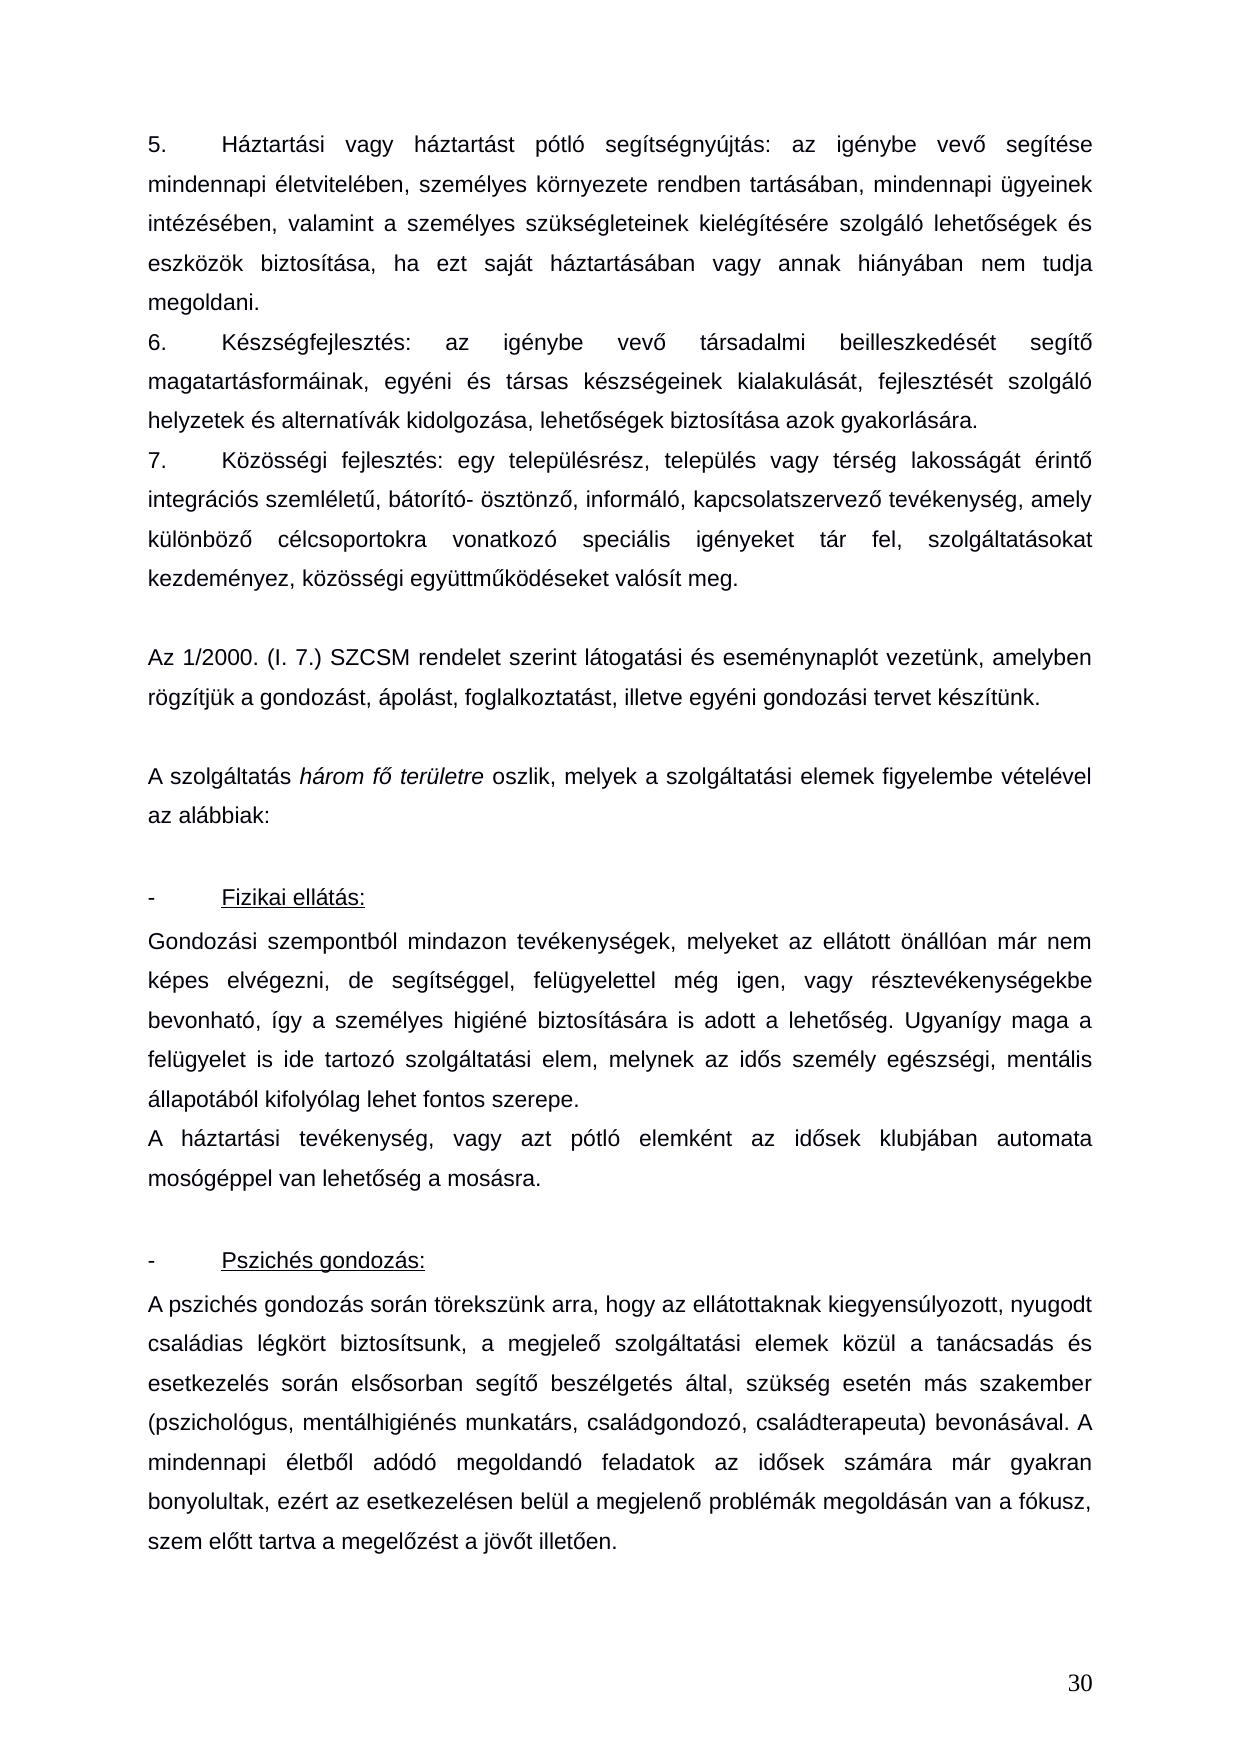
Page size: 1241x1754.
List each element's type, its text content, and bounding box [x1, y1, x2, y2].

list Közösségi fejlesztés: egy településrész, település vagy térség lakosságát érintő integrációs szemléletű, bátorító- ösztönző, informáló, kapcsolatszervező tevékenység, amely különböző célcsoportokra vonatkozó speciális igényeket tár fel, szolgáltatásokat kezdeményez, közösségi együttműködéseket valósít meg. [148, 447, 1093, 592]
text A háztartási tevékenység, vagy azt pótló elemként az idősek klubjában automata mosógéppel van lehetőség a mosásra. [148, 1125, 1093, 1191]
list Háztartási vagy háztartást pótló segítségnyújtás: az igénybe vevő segítése mindennapi életvitelében, személyes környezete rendben tartásában, mindennapi ügyeinek intézésében, valamint a személyes szükségleteinek kielégítésére szolgáló lehetőségek és eszközök biztosítása, ha ezt saját háztartásában vagy annak hiányában nem tudja megoldani. [148, 131, 1093, 315]
text A szolgáltatás három fő területre oszlik, melyek a szolgáltatási elemek figyelembe vételével az alábbiak: [148, 763, 1093, 828]
list Pszichés gondozás: [148, 1244, 1093, 1275]
text Az 1/2000. (I. 7.) SZCSM rendelet szerint látogatási és eseménynaplót vezetünk, amelyben rögzítjük a gondozást, ápolást, foglalkoztatást, illetve egyéni gondozási tervet készítünk. [148, 644, 1093, 710]
list Készségfejlesztés: az igénybe vevő társadalmi beilleszkedését segítő magatartásformáinak, egyéni és társas készségeinek kialakulását, fejlesztését szolgáló helyzetek és alternatívák kidolgozása, lehetőségek biztosítása azok gyakorlására. [148, 328, 1093, 434]
text A pszichés gondozás során törekszünk arra, hogy az ellátottaknak kiegyensúlyozott, nyugodt családias légkört biztosítsunk, a megjeleő szolgáltatási elemek közül a tanácsadás és esetkezelés során elsősorban segítő beszélgetés által, szükség esetén más szakember (pszichológus, mentálhigiénés munkatárs, családgondozó, családterapeuta) bevonásával. A mindennapi életből adódó megoldandó feladatok az idősek számára már gyakran bonyolultak, ezért az esetkezelésen belül a megjelenő problémák megoldásán van a fókusz, szem előtt tartva a megelőzést a jövőt illetően. [148, 1291, 1093, 1554]
text Gondozási szempontból mindazon tevékenységek, melyeket az ellátott önállóan már nem képes elvégezni, de segítséggel, felügyelettel még igen, vagy résztevékenységekbe bevonható, így a személyes higiéné biztosítására is adott a lehetőség. Ugyanígy maga a felügyelet is ide tartozó szolgáltatási elem, melynek az idős személy egészségi, mentális állapotából kifolyólag lehet fontos szerepe. [148, 928, 1093, 1112]
list Fizikai ellátás: [148, 881, 1093, 912]
